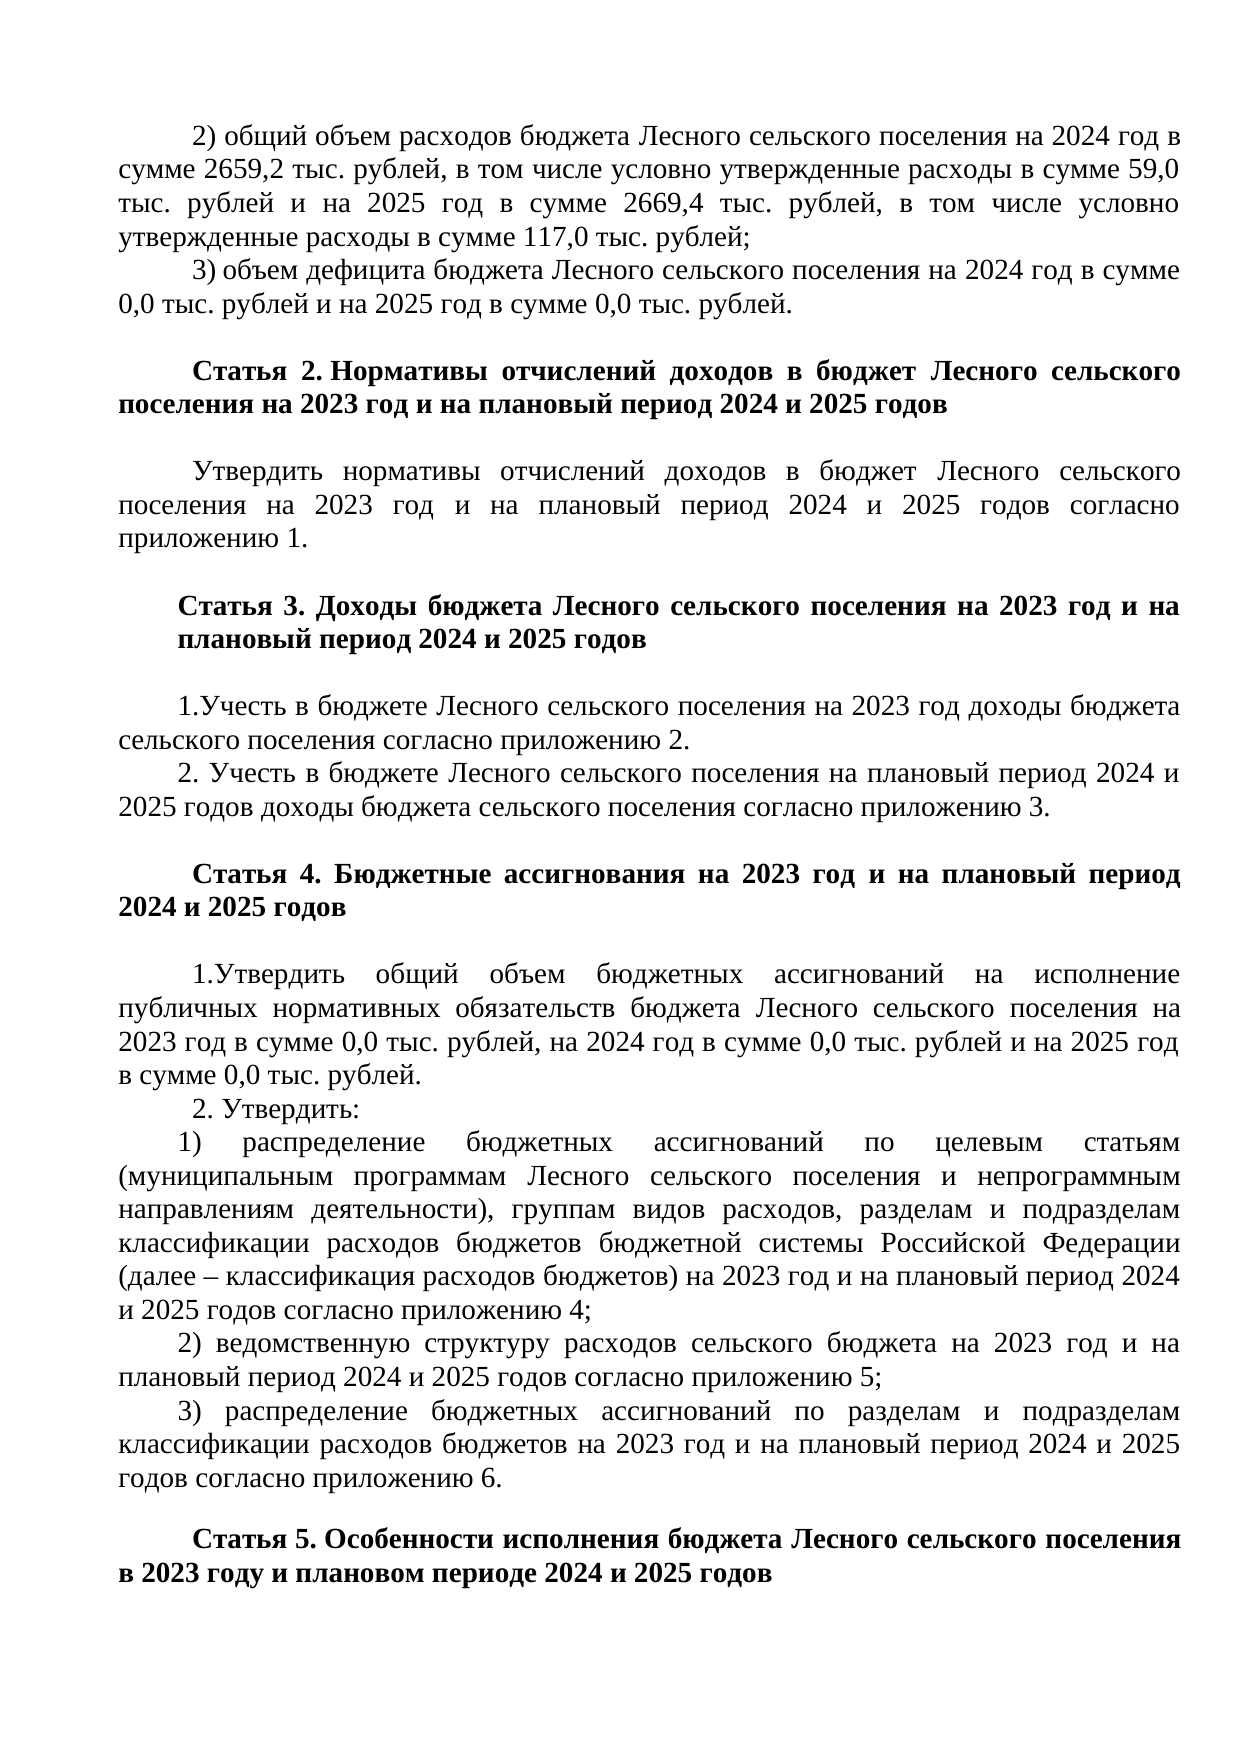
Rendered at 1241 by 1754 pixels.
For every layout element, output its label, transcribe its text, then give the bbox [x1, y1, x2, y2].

text 2. Учесть в бюджете Лесного сельского поселения на плановый период 2024 и 2025 годов доходы бюджета сельского поселения согласно приложению 3. [118, 755, 1181, 822]
text 2) ведомственную структуру расходов сельского бюджета на 2023 год и на плановый период 2024 и 2025 годов согласно приложению 5; [118, 1326, 1181, 1393]
text 1.Утвердить общий объем бюджетных ассигнований на исполнение публичных нормативных обязательств бюджета Лесного сельского поселения на 2023 год в сумме 0,0 тыс. рублей, на 2024 год в сумме 0,0 тыс. рублей и на 2025 год в сумме 0,0 тыс. рублей. [118, 957, 1181, 1091]
text 3) распределение бюджетных ассигнований по разделам и подразделам классификации расходов бюджетов на 2023 год и на плановый период 2024 и 2025 годов согласно приложению 6. [118, 1393, 1181, 1493]
text 1.Учесть в бюджете Лесного сельского поселения на 2023 год доходы бюджета сельского поселения согласно приложению 2. [118, 688, 1181, 755]
text 3) объем дефицита бюджета Лесного сельского поселения на 2024 год в сумме 0,0 тыс. рублей и на 2025 год в сумме 0,0 тыс. рублей. [118, 252, 1181, 319]
text Статья 3. Доходы бюджета Лесного сельского поселения на 2023 год и на плановый период 2024 и 2025 годов [177, 588, 1181, 655]
text Статья 2. Нормативы отчислений доходов в бюджет Лесного сельского поселения на 2023 год и на плановый период 2024 и 2025 годов [118, 353, 1181, 420]
text 2. Утвердить: [118, 1091, 1181, 1124]
text 2) общий объем расходов бюджета Лесного сельского поселения на 2024 год в сумме 2659,2 тыс. рублей, в том числе условно утвержденные расходы в сумме 59,0 тыс. рублей и на 2025 год в сумме 2669,4 тыс. рублей, в том числе условно утвержденные расходы в сумме 117,0 тыс. рублей; [118, 118, 1181, 252]
text Статья 5. Особенности исполнения бюджета Лесного сельского поселения в 2023 году и плановом периоде 2024 и 2025 годов [118, 1521, 1181, 1588]
text Утвердить нормативы отчислений доходов в бюджет Лесного сельского поселения на 2023 год и на плановый период 2024 и 2025 годов согласно приложению 1. [118, 453, 1181, 554]
text 1) распределение бюджетных ассигнований по целевым статьям (муниципальным программам Лесного сельского поселения и непрограммным направлениям деятельности), группам видов расходов, разделам и подразделам классификации расходов бюджетов бюджетной системы Российской Федерации (далее – классификация расходов бюджетов) на 2023 год и на плановый период 2024 и 2025 годов согласно приложению 4; [118, 1124, 1181, 1326]
text Статья 4. Бюджетные ассигнования на 2023 год и на плановый период 2024 и 2025 годов [118, 856, 1181, 923]
